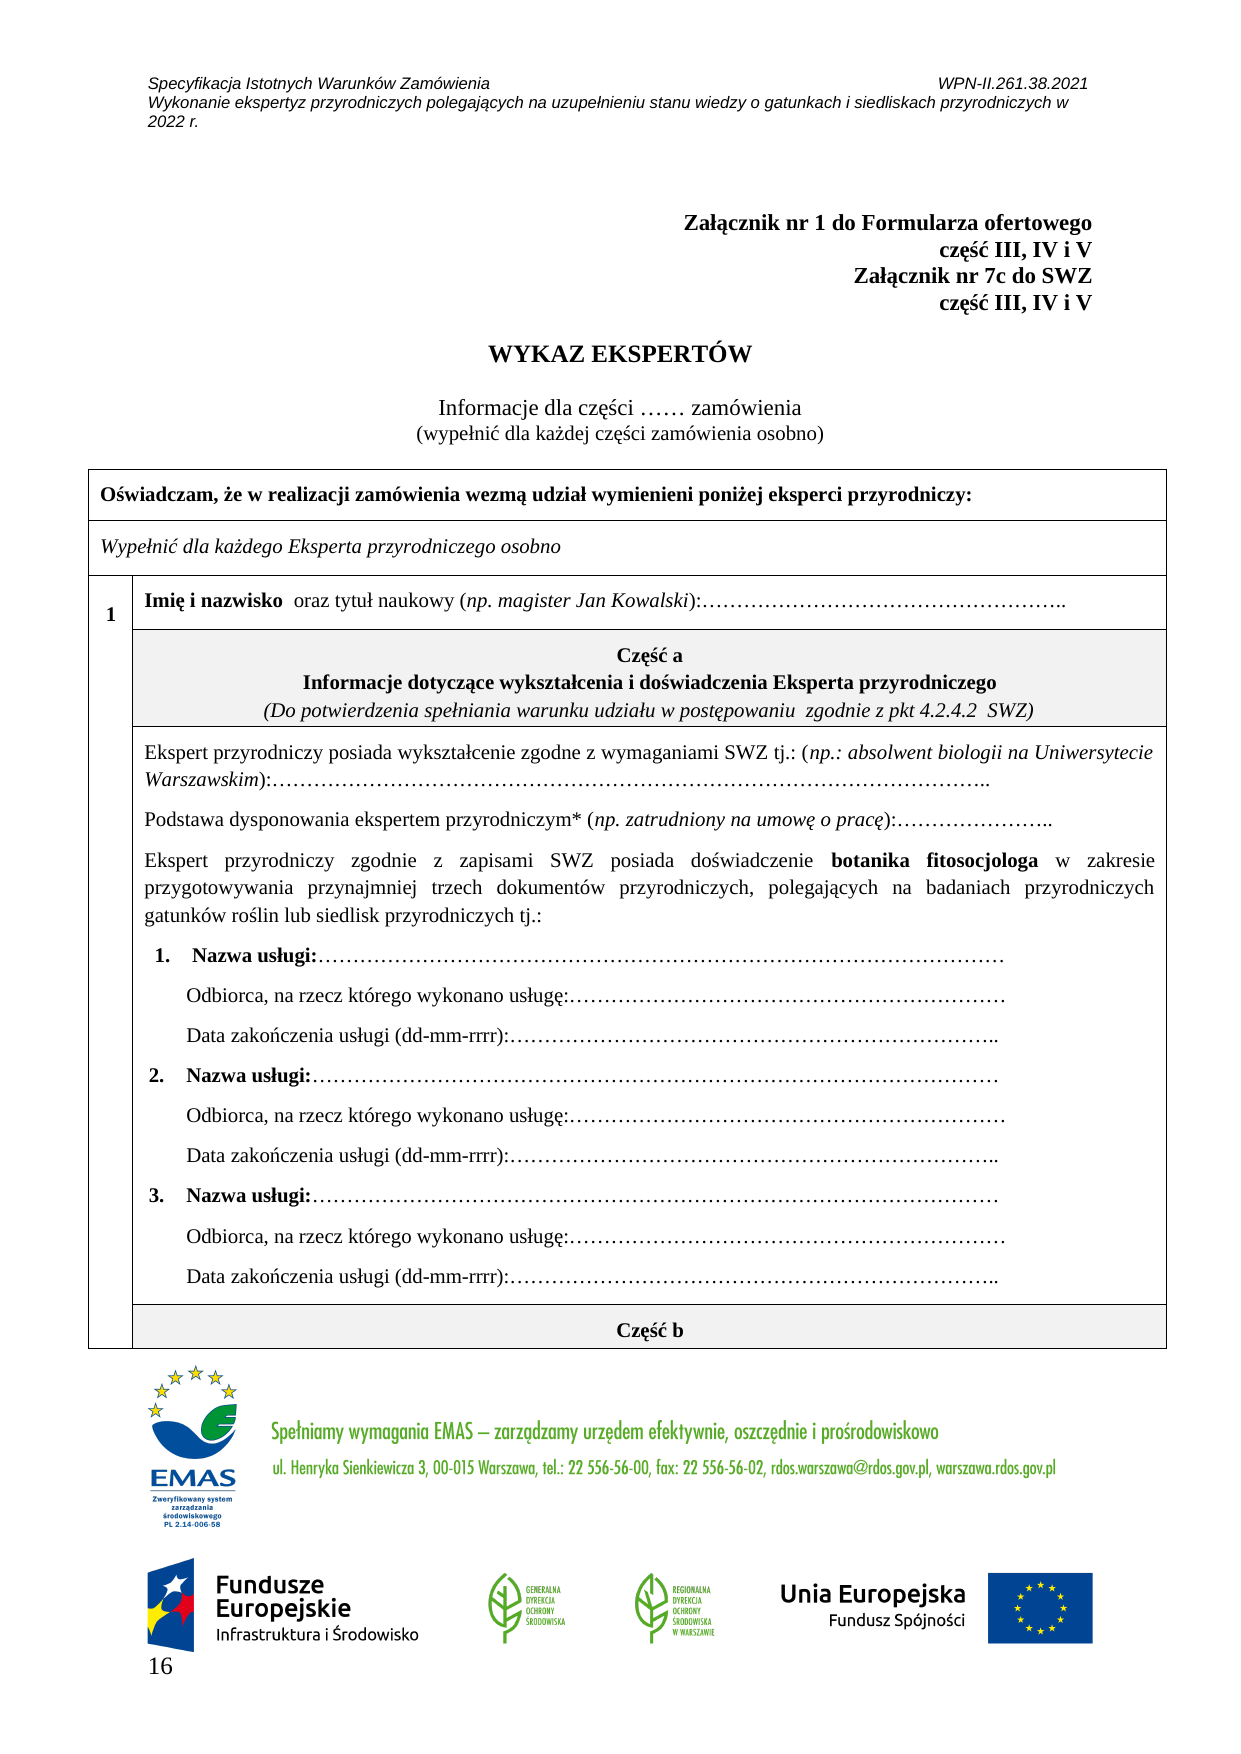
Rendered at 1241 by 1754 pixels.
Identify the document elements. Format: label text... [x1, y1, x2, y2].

table_cell Wypełnić dla każdego Eksperta przyrodniczego osobno [89, 521, 1166, 575]
table_cell Część b Dotyczy informacji niezbędnych do kryterium oceny ofert doświadczenie personelu (D) [133, 1305, 1166, 1348]
text część III, IV i V [148, 288, 1092, 315]
text (wypełnić dla każdej części zamówienia osobno) [148, 420, 1092, 444]
table_header Oświadczam, że w realizacji zamówienia wezmą udział wymienieni poniżej eksperci przyrodniczy: [89, 470, 1166, 520]
table_cell Imię i nazwisko oraz tytuł naukowy (np. magister Jan Kowalski):…………………………………………….. [133, 576, 1166, 629]
picture [147, 1558, 1093, 1652]
title Załącznik nr 7c do SWZ [148, 262, 1092, 288]
table_cell Część a Informacje dotyczące wykształcenia i doświadczenia Eksperta przyrodniczego (Do potwierdzenia spełniania warunku udziału w postępowaniu zgodnie z pkt 4.2.4.2 SWZ) [133, 630, 1166, 726]
table_cell Ekspert przyrodniczy posiada wykształcenie zgodne z wymaganiami SWZ tj.: (np.: absolwent biologii na Uniwersytecie Warszawskim):………………………………………………………………………………………….. Podstawa dysponowania ekspertem przyrodniczym* (np. zatrudniony na umowę o pracę):………………….. Ekspert przyrodniczy zgodnie z zapisami SWZ posiada doświadczenie botanika fitosocjologa w zakresie przygotowywania przynajmniej trzech dokumentów przyrodniczych, polegających na badaniach przyrodniczych gatunków roślin lub siedlisk przyrodniczych tj.: Nazwa usługi:……………………………………………………………………………………… Odbiorca, na rzecz którego wykonano usługę:……………………………………………………… Data zakończenia usługi (dd-mm-rrrr):…………………………………………………………….. Nazwa usługi:……………………………………………………………………………………… Odbiorca, na rzecz którego wykonano usługę:……………………………………………………… Data zakończenia usługi (dd-mm-rrrr):…………………………………………………………….. Nazwa usługi:……………………………………………………………………………………… Odbiorca, na rzecz którego wykonano usługę:……………………………………………………… Data zakończenia usługi (dd-mm-rrrr):…………………………………………………………….. [133, 727, 1166, 1304]
text część III, IV i V [148, 236, 1092, 262]
text WYKAZ EKSPERTÓW [148, 339, 1092, 368]
table_cell 1 [89, 576, 132, 1348]
picture [147, 1364, 1063, 1530]
text Informacje dla części …… zamówienia [148, 394, 1092, 420]
title Załącznik nr 1 do Formularza ofertowego [148, 209, 1092, 236]
